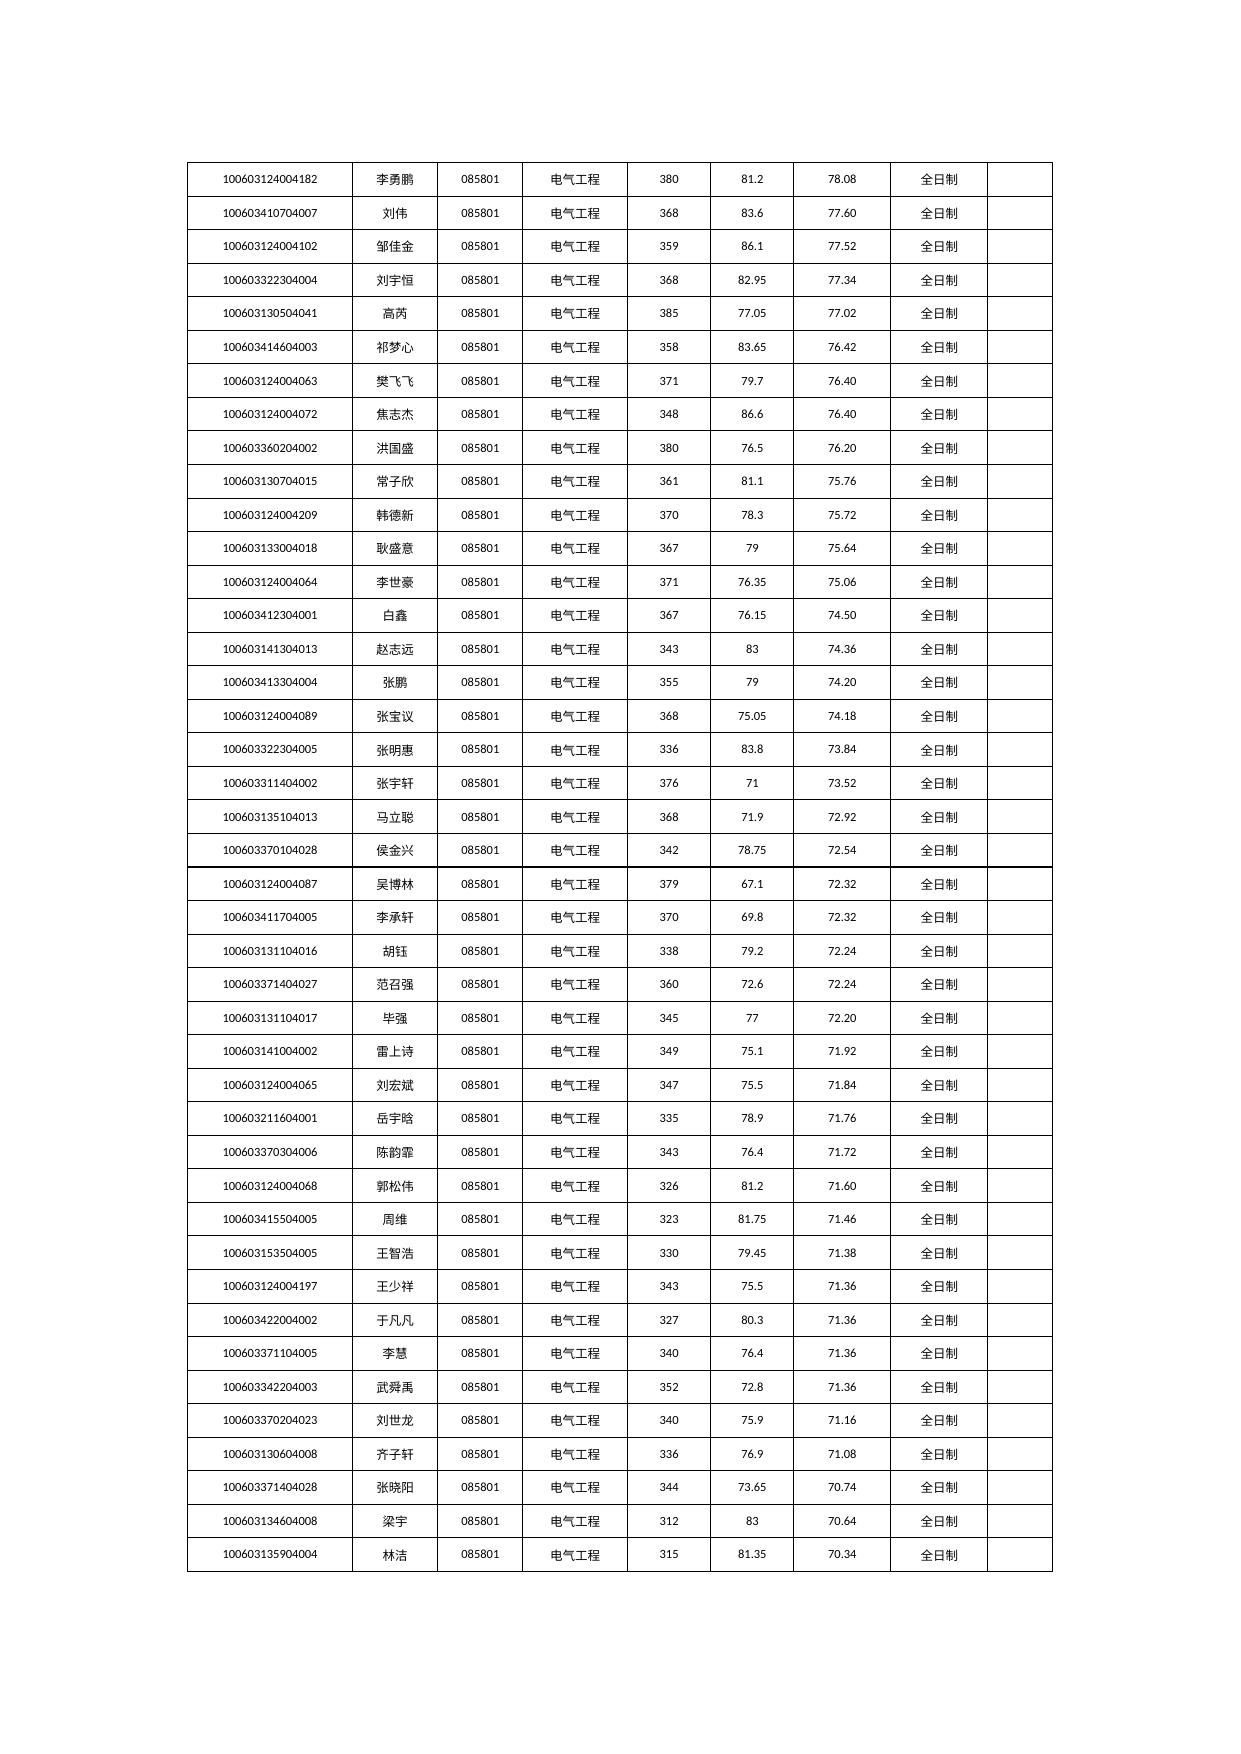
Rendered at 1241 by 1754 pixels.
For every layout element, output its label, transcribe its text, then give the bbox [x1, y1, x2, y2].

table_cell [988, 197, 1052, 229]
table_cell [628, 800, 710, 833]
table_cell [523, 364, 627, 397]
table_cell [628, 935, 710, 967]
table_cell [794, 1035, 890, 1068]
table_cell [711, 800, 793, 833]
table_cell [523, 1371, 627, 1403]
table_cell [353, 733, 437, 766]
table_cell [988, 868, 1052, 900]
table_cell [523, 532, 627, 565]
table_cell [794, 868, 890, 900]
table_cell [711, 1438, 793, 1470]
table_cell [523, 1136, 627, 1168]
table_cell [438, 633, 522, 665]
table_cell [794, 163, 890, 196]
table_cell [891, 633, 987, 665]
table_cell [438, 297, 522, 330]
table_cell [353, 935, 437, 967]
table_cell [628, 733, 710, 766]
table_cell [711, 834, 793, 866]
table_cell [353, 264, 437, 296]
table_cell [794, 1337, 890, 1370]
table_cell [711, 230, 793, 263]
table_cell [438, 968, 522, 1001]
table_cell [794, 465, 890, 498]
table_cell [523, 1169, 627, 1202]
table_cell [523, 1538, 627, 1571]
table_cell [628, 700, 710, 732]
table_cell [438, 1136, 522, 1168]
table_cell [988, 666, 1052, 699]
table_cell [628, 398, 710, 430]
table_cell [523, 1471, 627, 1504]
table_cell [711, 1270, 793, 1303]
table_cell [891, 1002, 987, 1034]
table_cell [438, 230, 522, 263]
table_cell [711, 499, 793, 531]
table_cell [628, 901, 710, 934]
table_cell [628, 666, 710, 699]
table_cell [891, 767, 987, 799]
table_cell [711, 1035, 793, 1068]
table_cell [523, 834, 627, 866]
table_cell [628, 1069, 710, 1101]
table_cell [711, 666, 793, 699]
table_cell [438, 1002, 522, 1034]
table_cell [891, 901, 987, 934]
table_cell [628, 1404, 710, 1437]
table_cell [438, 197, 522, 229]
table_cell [188, 1538, 352, 1571]
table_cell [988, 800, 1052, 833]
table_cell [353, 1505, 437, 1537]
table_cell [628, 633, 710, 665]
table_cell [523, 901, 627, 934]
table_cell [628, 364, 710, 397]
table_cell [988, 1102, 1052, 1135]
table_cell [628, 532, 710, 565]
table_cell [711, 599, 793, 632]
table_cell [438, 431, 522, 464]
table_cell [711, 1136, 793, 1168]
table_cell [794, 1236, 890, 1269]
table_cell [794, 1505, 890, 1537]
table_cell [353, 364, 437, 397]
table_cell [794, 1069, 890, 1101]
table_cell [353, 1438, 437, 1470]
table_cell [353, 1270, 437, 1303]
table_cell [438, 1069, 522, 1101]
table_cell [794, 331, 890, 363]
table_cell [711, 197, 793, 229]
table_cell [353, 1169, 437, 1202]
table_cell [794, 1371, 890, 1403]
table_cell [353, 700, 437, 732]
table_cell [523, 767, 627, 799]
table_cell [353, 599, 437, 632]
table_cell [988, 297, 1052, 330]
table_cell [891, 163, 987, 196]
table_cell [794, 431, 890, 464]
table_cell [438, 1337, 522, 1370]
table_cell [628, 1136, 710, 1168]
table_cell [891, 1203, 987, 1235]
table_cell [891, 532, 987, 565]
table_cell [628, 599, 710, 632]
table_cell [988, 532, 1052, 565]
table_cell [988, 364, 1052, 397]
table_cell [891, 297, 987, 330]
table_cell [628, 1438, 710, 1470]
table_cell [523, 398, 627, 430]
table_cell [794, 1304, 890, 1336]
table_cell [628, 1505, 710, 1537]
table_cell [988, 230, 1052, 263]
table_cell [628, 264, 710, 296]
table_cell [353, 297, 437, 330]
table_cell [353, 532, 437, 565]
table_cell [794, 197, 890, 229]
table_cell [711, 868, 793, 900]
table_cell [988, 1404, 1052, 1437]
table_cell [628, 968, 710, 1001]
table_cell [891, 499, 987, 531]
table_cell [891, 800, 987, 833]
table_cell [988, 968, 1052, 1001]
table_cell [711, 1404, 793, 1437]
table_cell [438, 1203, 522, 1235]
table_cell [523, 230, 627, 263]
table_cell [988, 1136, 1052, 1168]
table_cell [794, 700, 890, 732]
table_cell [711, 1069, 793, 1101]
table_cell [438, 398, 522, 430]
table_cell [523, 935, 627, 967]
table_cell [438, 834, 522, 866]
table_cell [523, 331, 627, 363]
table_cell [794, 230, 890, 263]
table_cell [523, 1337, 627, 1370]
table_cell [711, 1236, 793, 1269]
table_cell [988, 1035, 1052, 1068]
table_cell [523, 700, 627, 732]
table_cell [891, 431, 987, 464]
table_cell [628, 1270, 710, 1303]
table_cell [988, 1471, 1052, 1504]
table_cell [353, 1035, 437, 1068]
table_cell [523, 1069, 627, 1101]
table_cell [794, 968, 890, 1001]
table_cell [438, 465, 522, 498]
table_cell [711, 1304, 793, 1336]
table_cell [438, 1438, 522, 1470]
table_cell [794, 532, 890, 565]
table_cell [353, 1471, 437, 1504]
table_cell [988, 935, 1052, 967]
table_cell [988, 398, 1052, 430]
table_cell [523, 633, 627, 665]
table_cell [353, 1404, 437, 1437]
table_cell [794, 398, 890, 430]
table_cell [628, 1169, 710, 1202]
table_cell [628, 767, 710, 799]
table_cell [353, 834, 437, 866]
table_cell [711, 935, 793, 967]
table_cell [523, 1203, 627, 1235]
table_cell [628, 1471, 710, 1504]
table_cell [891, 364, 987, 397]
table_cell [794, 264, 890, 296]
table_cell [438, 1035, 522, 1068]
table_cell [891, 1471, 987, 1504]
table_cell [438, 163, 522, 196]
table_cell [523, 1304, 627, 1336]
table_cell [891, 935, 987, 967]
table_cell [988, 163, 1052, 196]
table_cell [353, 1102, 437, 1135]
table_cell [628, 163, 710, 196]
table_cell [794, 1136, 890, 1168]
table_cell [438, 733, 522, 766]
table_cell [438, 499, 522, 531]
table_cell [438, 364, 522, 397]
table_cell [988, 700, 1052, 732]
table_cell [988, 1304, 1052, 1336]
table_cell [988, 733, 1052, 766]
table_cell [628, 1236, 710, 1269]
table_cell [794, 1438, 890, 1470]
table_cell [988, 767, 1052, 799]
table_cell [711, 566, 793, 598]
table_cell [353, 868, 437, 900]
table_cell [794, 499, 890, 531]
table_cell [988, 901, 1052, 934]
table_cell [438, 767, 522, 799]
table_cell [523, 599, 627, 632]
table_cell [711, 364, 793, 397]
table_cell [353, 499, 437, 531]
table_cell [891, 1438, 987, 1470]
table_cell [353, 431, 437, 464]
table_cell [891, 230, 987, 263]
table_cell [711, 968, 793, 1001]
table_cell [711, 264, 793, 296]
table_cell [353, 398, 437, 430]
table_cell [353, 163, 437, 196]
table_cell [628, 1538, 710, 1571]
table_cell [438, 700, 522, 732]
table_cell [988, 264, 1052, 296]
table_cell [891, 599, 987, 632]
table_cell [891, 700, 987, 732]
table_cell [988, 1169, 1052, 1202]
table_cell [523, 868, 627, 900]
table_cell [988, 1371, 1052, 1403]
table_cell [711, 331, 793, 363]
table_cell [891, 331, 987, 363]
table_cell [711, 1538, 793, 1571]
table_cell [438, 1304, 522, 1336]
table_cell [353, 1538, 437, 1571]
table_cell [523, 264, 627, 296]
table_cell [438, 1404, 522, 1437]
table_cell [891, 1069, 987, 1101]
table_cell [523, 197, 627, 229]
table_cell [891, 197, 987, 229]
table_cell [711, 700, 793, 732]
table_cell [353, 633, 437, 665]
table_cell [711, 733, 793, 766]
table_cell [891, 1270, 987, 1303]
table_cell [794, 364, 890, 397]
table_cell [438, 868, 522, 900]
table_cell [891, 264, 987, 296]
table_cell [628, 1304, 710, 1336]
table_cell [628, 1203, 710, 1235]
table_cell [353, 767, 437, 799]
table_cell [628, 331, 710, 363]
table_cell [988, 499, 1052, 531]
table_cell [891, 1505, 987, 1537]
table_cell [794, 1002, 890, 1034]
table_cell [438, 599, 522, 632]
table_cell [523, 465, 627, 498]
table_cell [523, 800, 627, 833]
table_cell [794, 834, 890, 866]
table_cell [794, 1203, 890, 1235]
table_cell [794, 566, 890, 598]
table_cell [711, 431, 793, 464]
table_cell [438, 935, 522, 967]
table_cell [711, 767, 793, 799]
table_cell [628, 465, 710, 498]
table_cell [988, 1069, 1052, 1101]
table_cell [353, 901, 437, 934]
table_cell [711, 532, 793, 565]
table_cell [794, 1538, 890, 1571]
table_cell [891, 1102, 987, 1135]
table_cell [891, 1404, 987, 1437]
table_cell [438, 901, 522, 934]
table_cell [188, 163, 352, 196]
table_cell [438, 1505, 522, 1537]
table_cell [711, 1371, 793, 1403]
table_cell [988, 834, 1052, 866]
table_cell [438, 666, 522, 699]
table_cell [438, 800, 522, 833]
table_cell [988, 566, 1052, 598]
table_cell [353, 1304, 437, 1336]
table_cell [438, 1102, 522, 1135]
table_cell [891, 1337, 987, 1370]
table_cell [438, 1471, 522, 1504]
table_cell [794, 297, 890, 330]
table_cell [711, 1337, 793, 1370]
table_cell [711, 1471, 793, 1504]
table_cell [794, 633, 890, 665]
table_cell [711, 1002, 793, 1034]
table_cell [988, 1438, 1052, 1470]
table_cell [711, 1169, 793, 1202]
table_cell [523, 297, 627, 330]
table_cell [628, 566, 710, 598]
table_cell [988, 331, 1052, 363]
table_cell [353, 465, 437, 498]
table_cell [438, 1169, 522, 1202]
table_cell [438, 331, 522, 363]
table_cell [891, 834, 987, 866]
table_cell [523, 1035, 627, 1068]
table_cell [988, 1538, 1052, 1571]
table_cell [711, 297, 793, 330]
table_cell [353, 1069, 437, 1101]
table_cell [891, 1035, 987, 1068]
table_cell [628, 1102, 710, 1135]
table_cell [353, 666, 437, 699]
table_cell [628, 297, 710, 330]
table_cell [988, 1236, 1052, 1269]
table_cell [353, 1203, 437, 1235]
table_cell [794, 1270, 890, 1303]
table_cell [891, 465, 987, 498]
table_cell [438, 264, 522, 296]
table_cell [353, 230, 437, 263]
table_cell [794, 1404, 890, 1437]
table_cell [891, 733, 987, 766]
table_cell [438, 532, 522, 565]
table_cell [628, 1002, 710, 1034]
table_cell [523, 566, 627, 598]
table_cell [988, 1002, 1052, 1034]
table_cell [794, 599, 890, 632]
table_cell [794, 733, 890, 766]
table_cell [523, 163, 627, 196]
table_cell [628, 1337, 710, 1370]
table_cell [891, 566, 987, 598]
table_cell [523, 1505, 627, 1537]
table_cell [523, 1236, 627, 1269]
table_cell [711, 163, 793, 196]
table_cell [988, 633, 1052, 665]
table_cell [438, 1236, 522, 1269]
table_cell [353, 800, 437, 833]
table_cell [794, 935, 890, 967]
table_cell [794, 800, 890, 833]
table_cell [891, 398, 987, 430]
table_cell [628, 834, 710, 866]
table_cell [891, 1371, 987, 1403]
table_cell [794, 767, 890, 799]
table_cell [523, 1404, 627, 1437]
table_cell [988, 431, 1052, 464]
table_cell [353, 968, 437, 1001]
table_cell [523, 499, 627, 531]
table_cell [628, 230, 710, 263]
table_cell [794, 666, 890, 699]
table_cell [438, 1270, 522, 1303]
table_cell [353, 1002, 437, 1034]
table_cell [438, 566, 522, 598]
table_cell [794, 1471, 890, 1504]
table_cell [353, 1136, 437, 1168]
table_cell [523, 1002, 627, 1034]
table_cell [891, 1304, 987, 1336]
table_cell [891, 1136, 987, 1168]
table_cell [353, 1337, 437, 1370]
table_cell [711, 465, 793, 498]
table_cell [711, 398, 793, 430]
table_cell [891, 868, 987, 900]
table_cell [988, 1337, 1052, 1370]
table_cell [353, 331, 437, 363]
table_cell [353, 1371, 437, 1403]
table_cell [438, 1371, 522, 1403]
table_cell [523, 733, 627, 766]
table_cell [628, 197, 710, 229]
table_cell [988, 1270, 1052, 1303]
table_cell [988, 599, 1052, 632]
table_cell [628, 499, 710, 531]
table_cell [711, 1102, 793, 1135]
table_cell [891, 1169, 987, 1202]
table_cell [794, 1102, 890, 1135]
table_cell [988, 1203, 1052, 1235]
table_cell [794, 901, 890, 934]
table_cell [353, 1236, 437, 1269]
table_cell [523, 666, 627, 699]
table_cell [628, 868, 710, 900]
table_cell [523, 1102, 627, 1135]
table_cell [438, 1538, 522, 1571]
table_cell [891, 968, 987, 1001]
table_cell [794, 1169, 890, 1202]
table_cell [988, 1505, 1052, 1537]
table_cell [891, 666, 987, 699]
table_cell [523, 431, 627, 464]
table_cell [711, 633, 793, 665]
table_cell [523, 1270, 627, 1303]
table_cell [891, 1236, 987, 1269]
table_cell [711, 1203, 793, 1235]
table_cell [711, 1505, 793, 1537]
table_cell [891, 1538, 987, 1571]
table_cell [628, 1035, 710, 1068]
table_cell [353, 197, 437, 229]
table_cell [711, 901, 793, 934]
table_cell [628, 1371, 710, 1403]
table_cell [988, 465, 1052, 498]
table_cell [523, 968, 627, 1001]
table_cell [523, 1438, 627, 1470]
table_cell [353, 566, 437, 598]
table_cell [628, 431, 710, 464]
